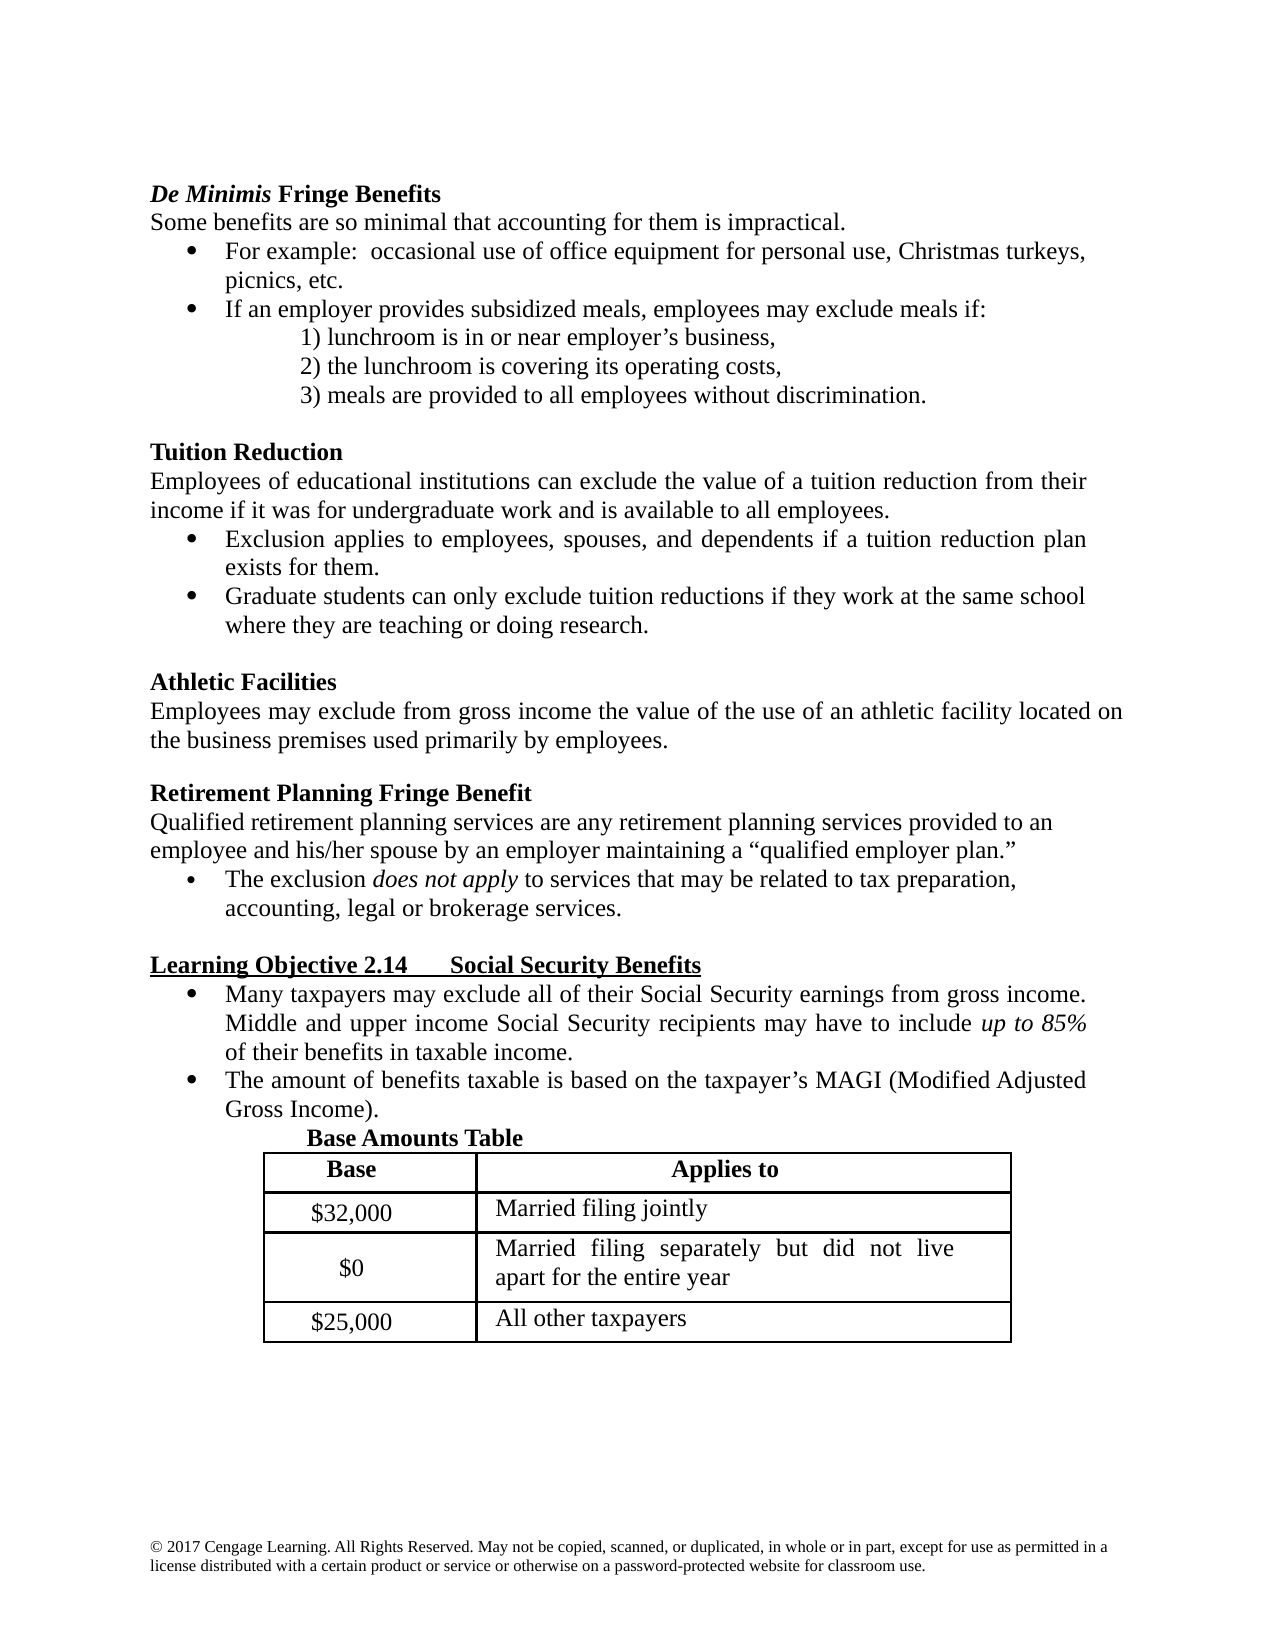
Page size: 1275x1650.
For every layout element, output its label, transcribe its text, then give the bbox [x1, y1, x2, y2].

table_cell Married filing jointly [478, 1194, 1010, 1231]
text Qualified retirement planning services are any retirement planning services provided to an employee and his/her spouse by an employer maintaining a “qualified employer plan.” [150, 807, 1087, 864]
table_header Applies to [478, 1154, 1010, 1191]
text 3) meals are provided to all employees without discrimination. [225, 380, 1087, 409]
text Tuition Reduction [150, 437, 1087, 466]
table_cell $25,000 [265, 1303, 475, 1341]
text 2) the lunchroom is covering its operating costs, [225, 351, 1087, 380]
text 1) lunchroom is in or near employer’s business, [225, 322, 1087, 351]
text Employees of educational institutions can exclude the value of a tuition reduction from their income if it was for undergraduate work and is available to all employees. [150, 466, 1087, 524]
list Many taxpayers may exclude all of their Social Security earnings from gross income. Middle and upper income Social Security recipients may have to include up to 85% of their benefits in taxable income. [187, 979, 1087, 1065]
text Employees may exclude from gross income the value of the use of an athletic facility located on the business premises used primarily by employees. [150, 696, 1125, 754]
list Graduate students can only exclude tuition reductions if they work at the same school where they are teaching or doing research. [187, 581, 1087, 639]
list If an employer provides subsidized meals, employees may exclude meals if: [187, 294, 1087, 322]
list The amount of benefits taxable is based on the taxpayer’s MAGI (Modified Adjusted Gross Income). [187, 1065, 1087, 1123]
table_cell $32,000 [265, 1194, 475, 1231]
text Retirement Planning Fringe Benefit [150, 778, 1087, 807]
text Some benefits are so minimal that accounting for them is impractical. [150, 207, 1087, 236]
list For example: occasional use of office equipment for personal use, Christmas turkeys, picnics, etc. [187, 236, 1087, 294]
table_cell Married filing separately but did not live apart for the entire year [478, 1234, 1010, 1301]
list The exclusion does not apply to services that may be related to tax preparation, accounting, legal or brokerage services. [187, 864, 1087, 922]
text De Minimis Fringe Benefits [150, 179, 1087, 207]
table_cell All other taxpayers [478, 1303, 1010, 1341]
table_header Base [265, 1154, 475, 1191]
list Exclusion applies to employees, spouses, and dependents if a tuition reduction plan exists for them. [187, 524, 1087, 581]
table_cell $0 [265, 1234, 475, 1301]
text Learning Objective 2.14 Social Security Benefits [150, 950, 1125, 979]
text Athletic Facilities [150, 667, 1087, 696]
text Base Amounts Table [225, 1123, 1087, 1152]
